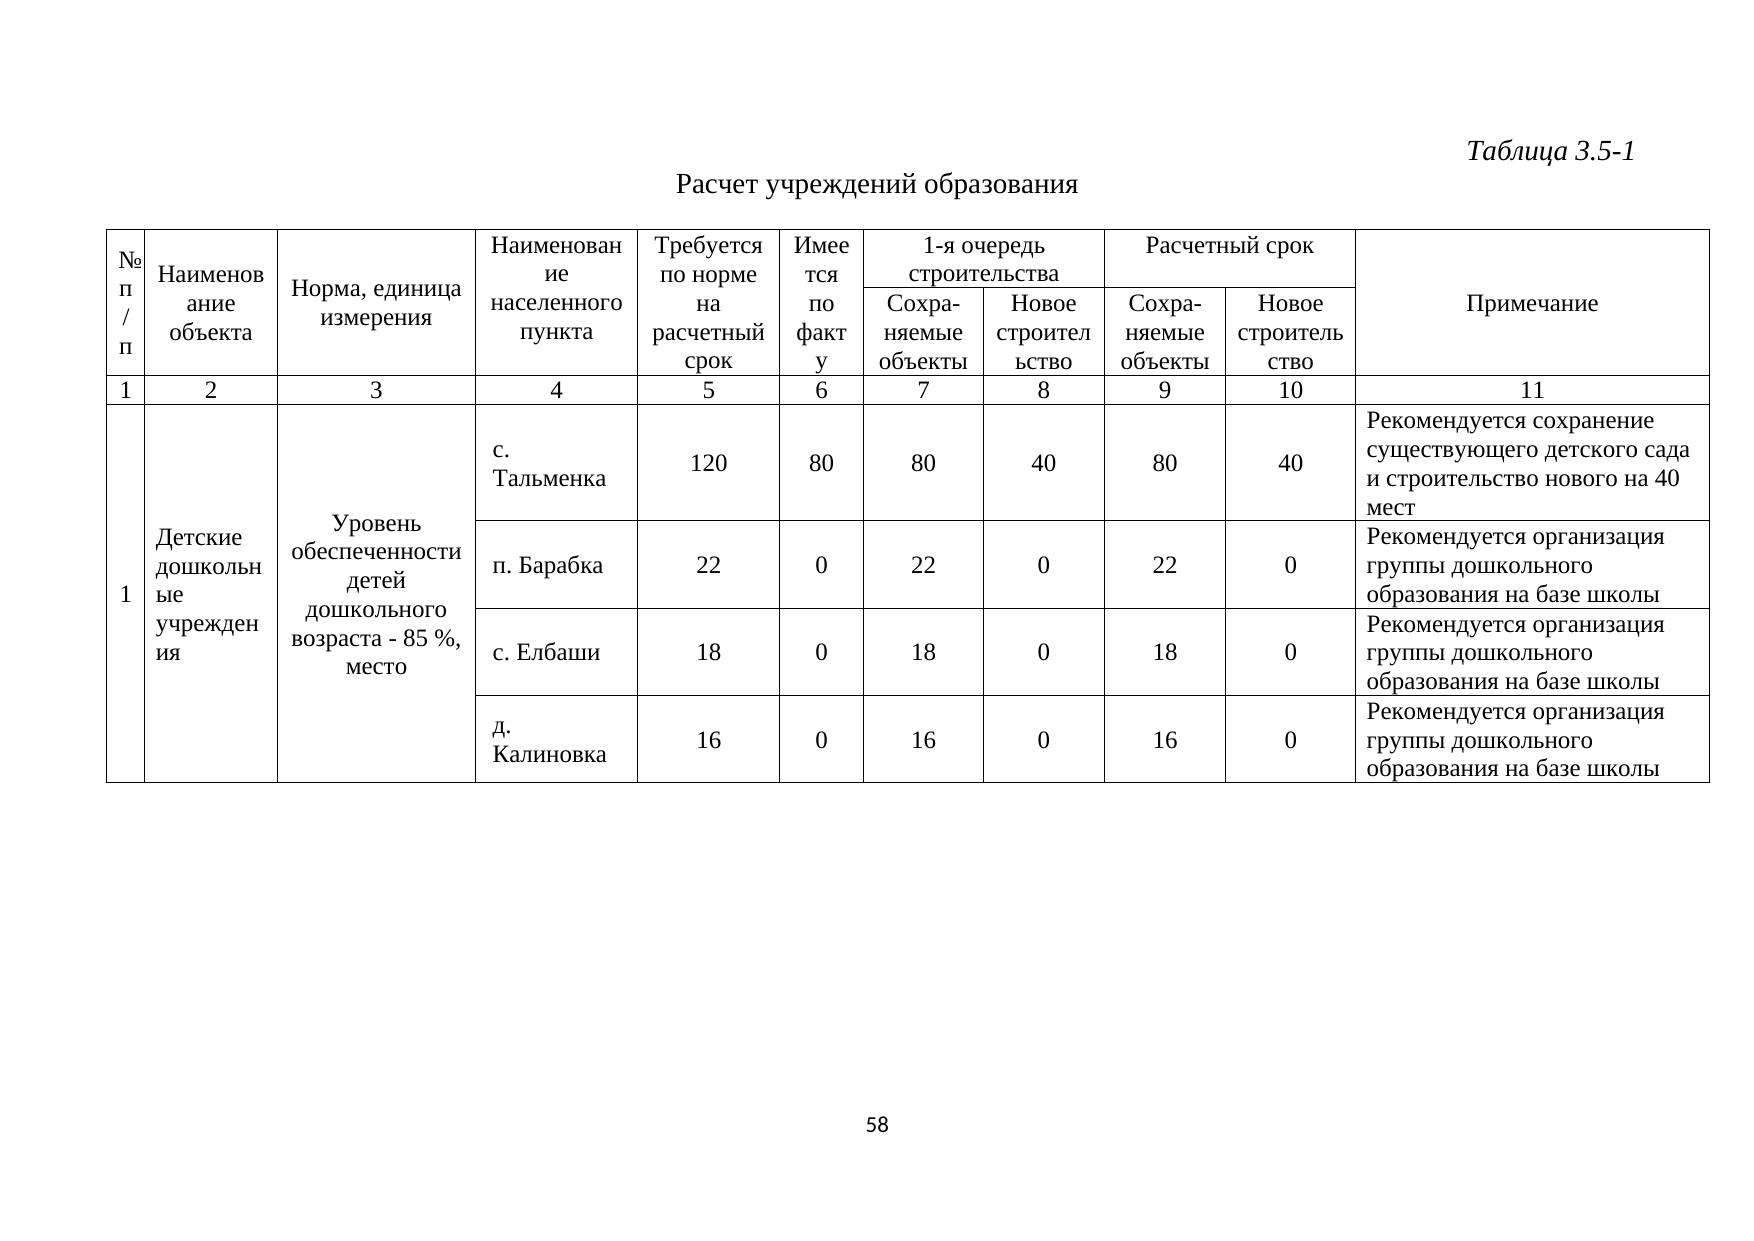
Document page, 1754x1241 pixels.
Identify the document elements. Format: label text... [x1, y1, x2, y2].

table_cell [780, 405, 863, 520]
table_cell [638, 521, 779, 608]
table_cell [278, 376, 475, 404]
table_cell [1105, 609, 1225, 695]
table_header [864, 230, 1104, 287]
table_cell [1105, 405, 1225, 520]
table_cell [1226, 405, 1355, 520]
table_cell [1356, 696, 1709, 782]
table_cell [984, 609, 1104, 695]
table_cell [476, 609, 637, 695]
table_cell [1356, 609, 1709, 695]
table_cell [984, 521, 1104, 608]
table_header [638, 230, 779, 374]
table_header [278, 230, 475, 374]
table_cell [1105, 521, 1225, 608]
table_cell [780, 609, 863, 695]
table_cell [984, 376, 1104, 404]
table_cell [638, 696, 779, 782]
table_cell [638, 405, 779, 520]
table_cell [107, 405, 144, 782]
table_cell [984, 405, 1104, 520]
text Расчет учреждений образования [118, 166, 1636, 200]
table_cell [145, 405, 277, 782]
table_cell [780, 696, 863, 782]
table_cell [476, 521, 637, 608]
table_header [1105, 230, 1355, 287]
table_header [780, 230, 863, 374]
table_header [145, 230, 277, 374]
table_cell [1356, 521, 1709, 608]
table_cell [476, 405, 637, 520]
text Таблица 3.5-1 [118, 133, 1636, 166]
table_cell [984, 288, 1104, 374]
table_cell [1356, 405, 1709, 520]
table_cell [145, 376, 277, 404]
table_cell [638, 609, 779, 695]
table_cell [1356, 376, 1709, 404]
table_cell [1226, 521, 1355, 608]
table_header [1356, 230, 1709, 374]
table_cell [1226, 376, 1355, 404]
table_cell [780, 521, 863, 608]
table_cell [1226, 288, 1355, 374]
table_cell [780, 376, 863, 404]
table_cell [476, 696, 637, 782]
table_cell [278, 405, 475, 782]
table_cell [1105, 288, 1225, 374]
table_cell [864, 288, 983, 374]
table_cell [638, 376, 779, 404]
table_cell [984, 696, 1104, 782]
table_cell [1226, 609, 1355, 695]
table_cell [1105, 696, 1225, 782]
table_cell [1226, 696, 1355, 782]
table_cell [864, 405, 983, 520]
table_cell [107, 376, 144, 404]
table_header № п/п [107, 230, 144, 374]
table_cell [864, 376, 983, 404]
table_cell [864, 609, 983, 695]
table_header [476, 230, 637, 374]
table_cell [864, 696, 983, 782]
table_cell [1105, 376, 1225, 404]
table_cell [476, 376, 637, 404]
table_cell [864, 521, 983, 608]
